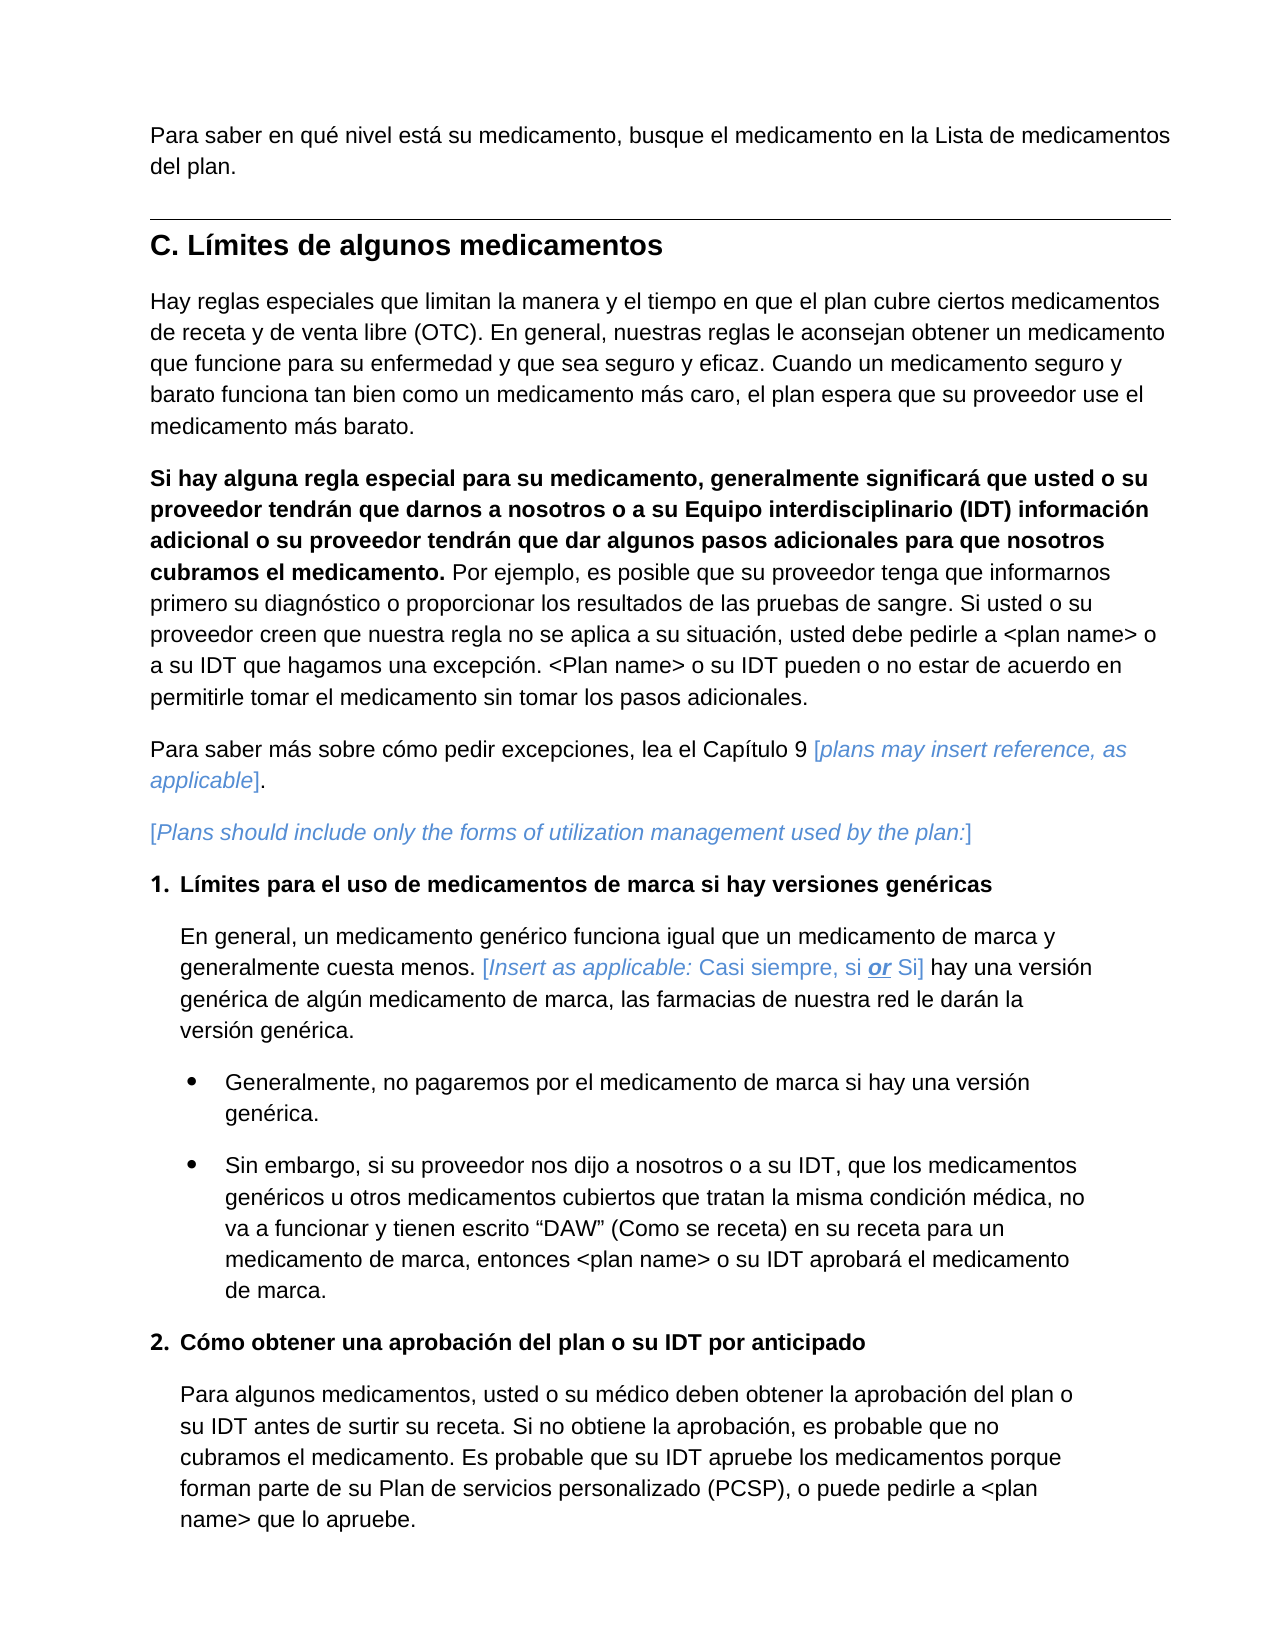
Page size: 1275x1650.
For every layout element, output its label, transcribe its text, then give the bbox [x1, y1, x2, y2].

list Generalmente, no pagaremos por el medicamento de marca si hay una versión genérica. [187, 1065, 1096, 1128]
text Para saber en qué nivel está su medicamento, busque el medicamento en la Lista de medicamentos del plan. [150, 118, 1171, 181]
text Si hay alguna regla especial para su medicamento, generalmente significará que usted o su proveedor tendrán que darnos a nosotros o a su Equipo interdisciplinario (IDT) información adicional o su proveedor tendrán que dar algunos pasos adicionales para que nosotros cubramos el medicamento. Por ejemplo, es posible que su proveedor tenga que informarnos primero su diagnóstico o proporcionar los resultados de las pruebas de sangre. Si usted o su proveedor creen que nuestra regla no se aplica a su situación, usted debe pedirle a <plan name> o a su IDT que hagamos una excepción. <Plan name> o su IDT pueden o no estar de acuerdo en permitirle tomar el medicamento sin tomar los pasos adicionales. [150, 461, 1171, 711]
list Cómo obtener una aprobación del plan o su IDT por anticipado [150, 1326, 1096, 1357]
text Hay reglas especiales que limitan la manera y el tiempo en que el plan cubre ciertos medicamentos de receta y de venta libre (OTC). En general, nuestras reglas le aconsejan obtener un medicamento que funcione para su enfermedad y que sea seguro y eficaz. Cuando un medicamento seguro y barato funciona tan bien como un medicamento más caro, el plan espera que su proveedor use el medicamento más barato. [150, 284, 1171, 440]
text Para algunos medicamentos, usted o su médico deben obtener la aprobación del plan o su IDT antes de surtir su receta. Si no obtiene la aprobación, es probable que no cubramos el medicamento. Es probable que su IDT apruebe los medicamentos porque forman parte de su Plan de servicios personalizado (PCSP), o puede pedirle a <plan name> que lo apruebe. [180, 1378, 1096, 1534]
text En general, un medicamento genérico funciona igual que un medicamento de marca y generalmente cuesta menos. [Insert as applicable: Casi siempre, si or Si] hay una versión genérica de algún medicamento de marca, las farmacias de nuestra red le darán la versión genérica. [180, 919, 1096, 1044]
list Límites para el uso de medicamentos de marca si hay versiones genéricas [150, 867, 1096, 899]
list Sin embargo, si su proveedor nos dijo a nosotros o a su IDT, que los medicamentos genéricos u otros medicamentos cubiertos que tratan la misma condición médica, no va a funcionar y tienen escrito “DAW” (Como se receta) en su receta para un medicamento de marca, entonces <plan name> o su IDT aprobará el medicamento de marca. [187, 1149, 1096, 1305]
text [Plans should include only the forms of utilization management used by the plan:] [150, 815, 1171, 847]
subtitle C. Límites de algunos medicamentos [150, 220, 1171, 263]
list Para saber más sobre cómo pedir excepciones, lea el Capítulo 9 [plans may insert reference, as applicable]. [150, 732, 1171, 794]
